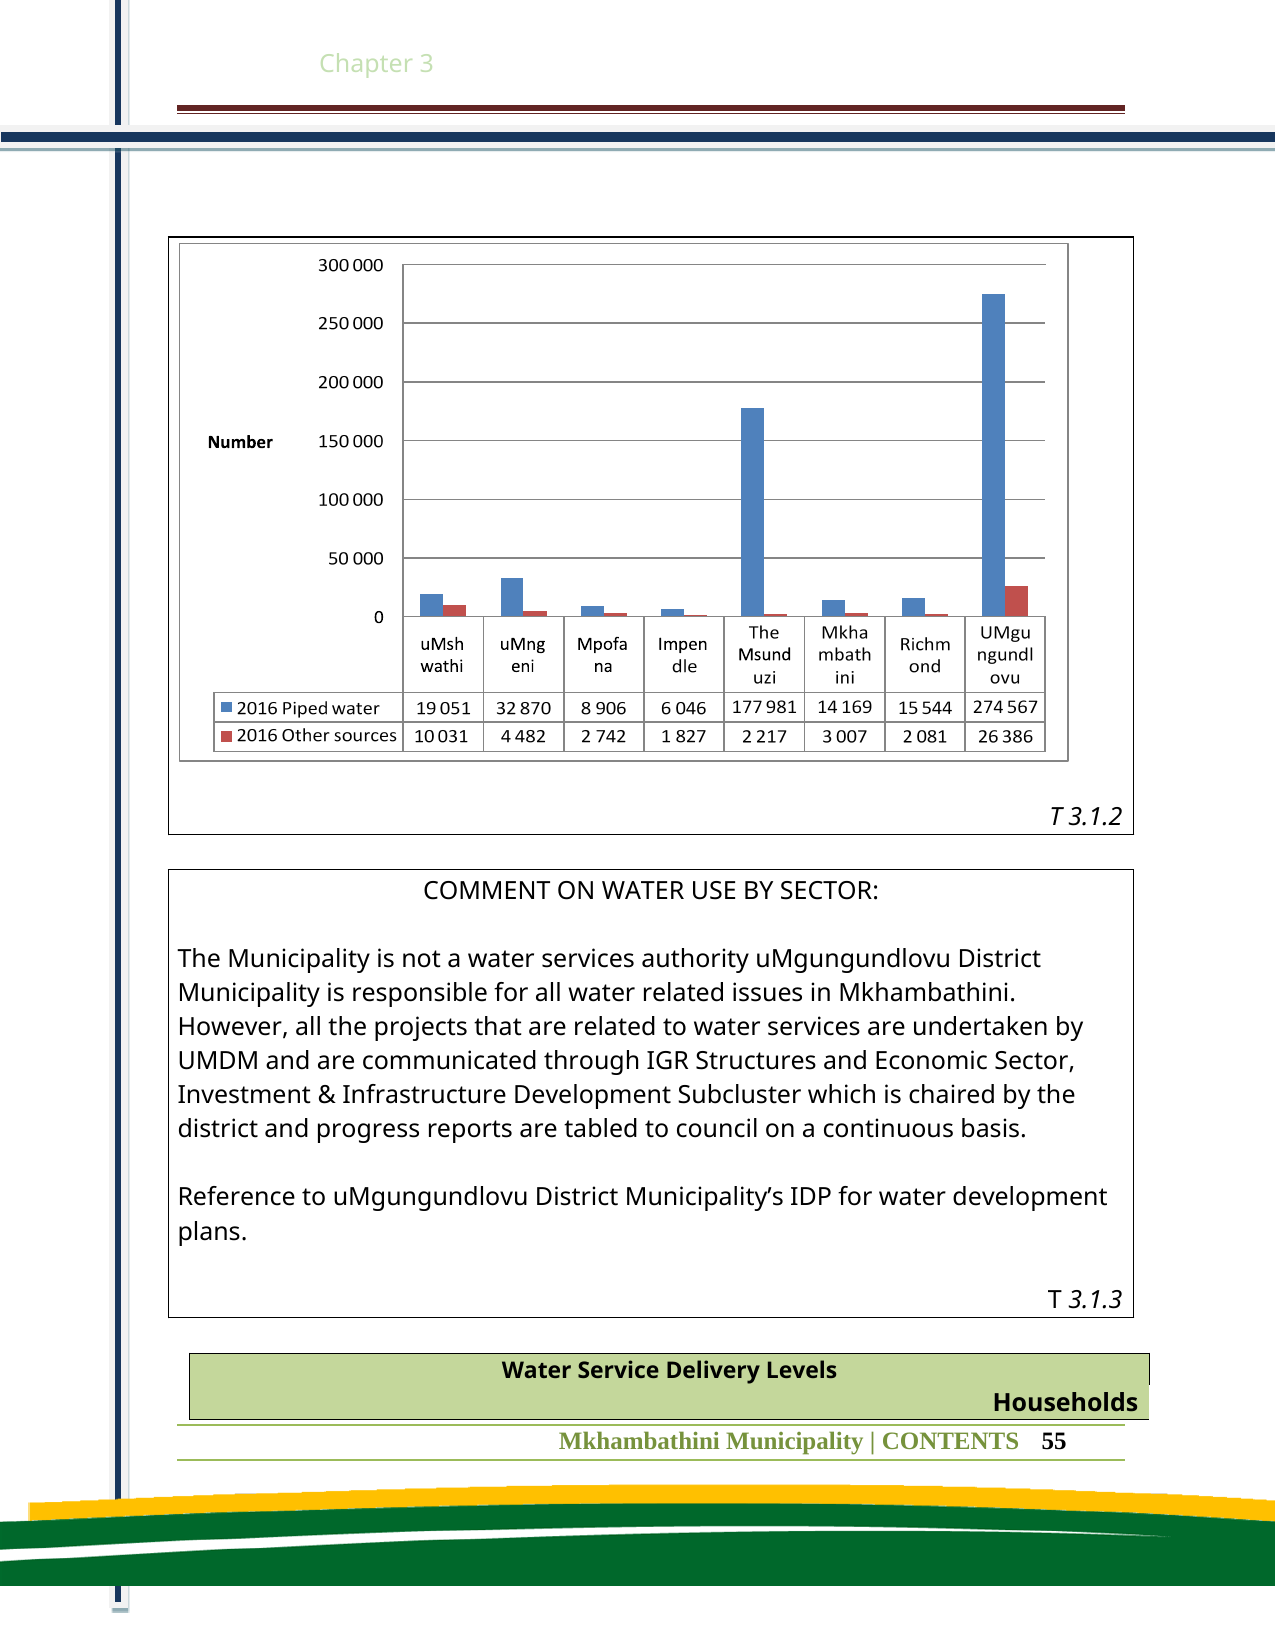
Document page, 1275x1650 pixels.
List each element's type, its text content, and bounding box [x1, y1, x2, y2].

text T 3.1.2 [169, 793, 1133, 834]
picture [0, 1484, 1275, 1586]
table_cell Households [190, 1385, 1149, 1419]
table_header Water Service Delivery Levels [190, 1354, 1149, 1385]
text COMMENT ON WATER USE BY SECTOR: [169, 870, 1133, 907]
text Reference to uMgungundlovu District Municipality’s IDP for water development plans. [177, 1179, 1125, 1247]
text T 3.1.3 [169, 1278, 1133, 1317]
text The Municipality is not a water services authority uMgungundlovu District Municipality is responsible for all water related issues in Mkhambathini. However, all the projects that are related to water services are undertaken by UMDM and are communicated through IGR Structures and Economic Sector, Investment & Infrastructure Development Subcluster which is chaired by the district and progress reports are tabled to council on a continuous basis. [177, 941, 1125, 1145]
